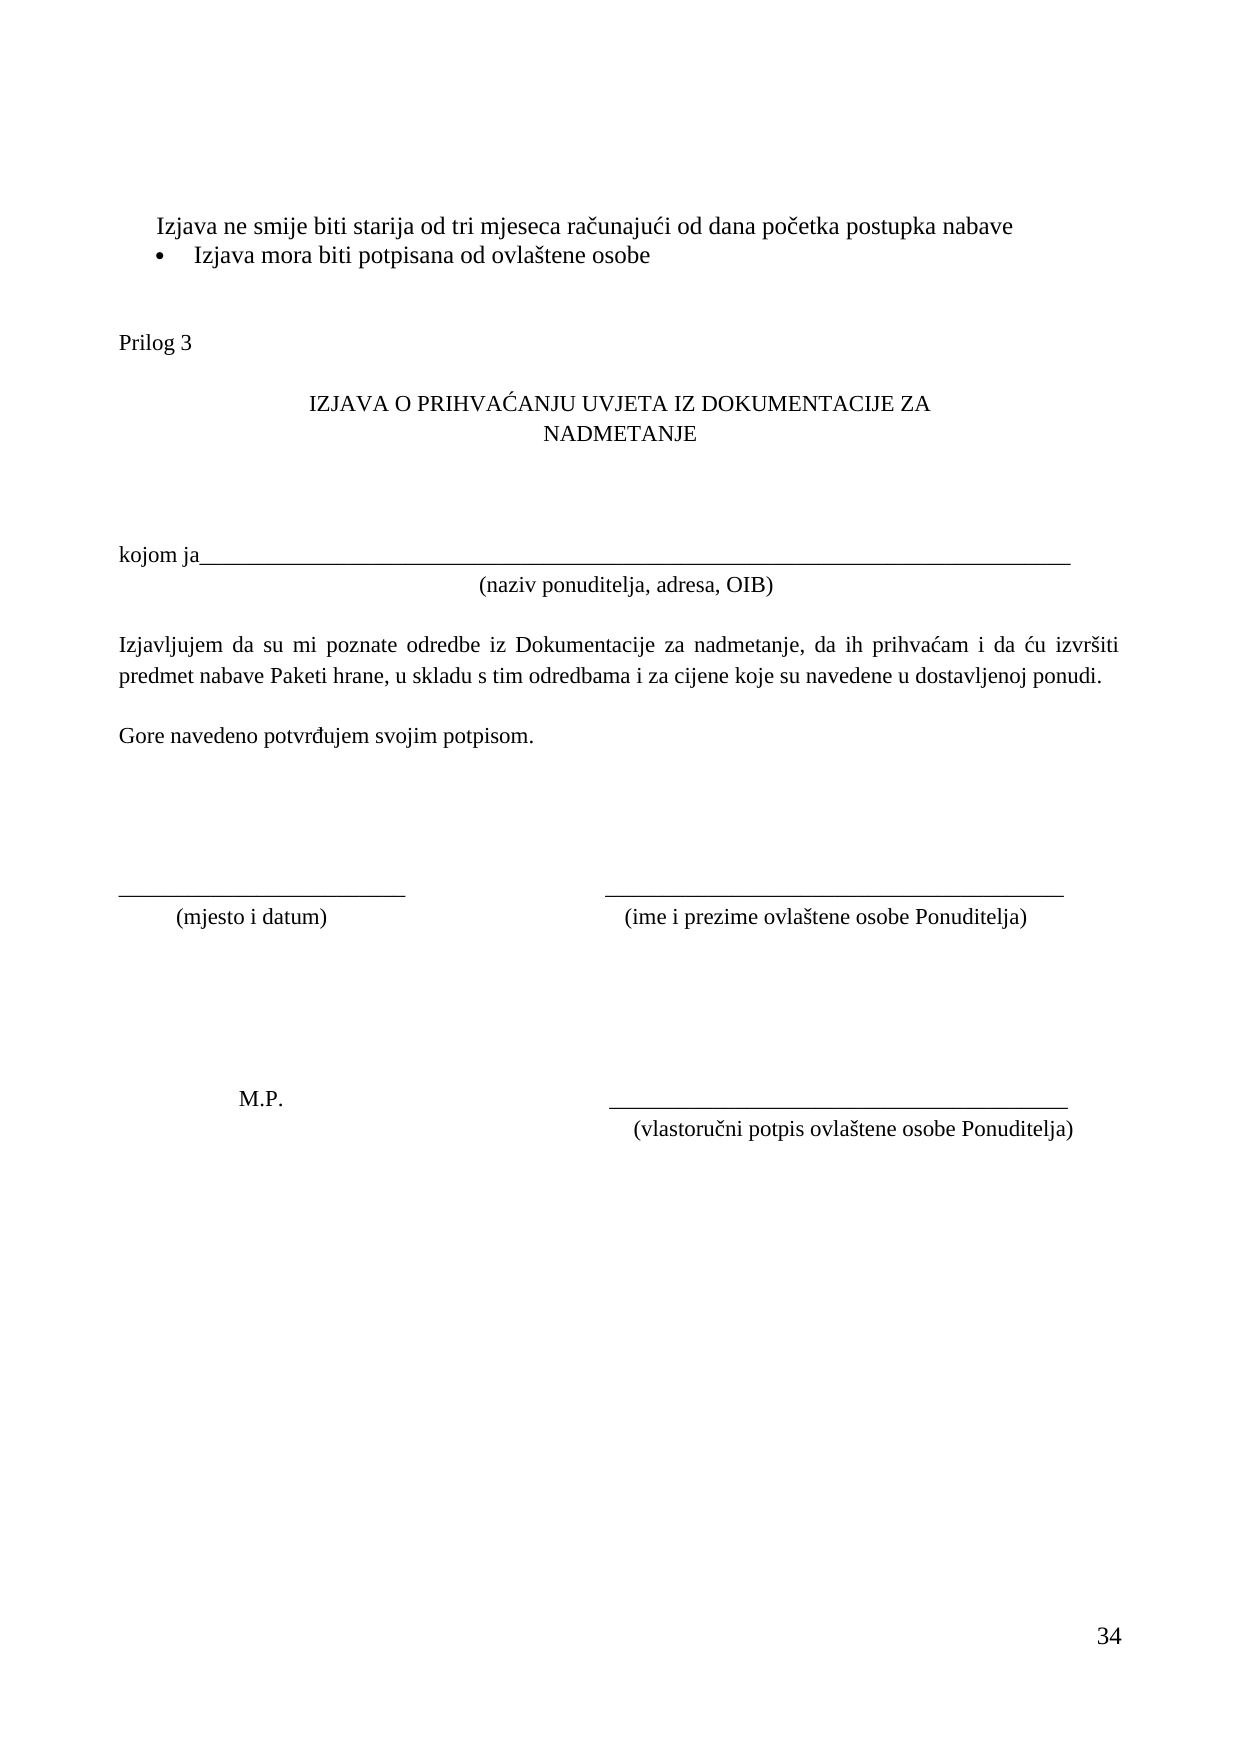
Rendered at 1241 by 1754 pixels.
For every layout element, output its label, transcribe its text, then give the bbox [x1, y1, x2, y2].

text Prilog 3 [119, 329, 1121, 356]
text (vlastoručni potpis ovlaštene osobe Ponuditelja) [119, 1115, 1121, 1141]
text (naziv ponuditelja, adresa, OIB) [119, 571, 1121, 597]
text IZJAVA O PRIHVAĆANJU UVJETA IZ DOKUMENTACIJE ZA [119, 390, 1121, 416]
text Gore navedeno potvrđujem svojim potpisom. [119, 722, 1121, 748]
text Izjava ne smije biti starija od tri mjeseca računajući od dana početka postupka nabave [156, 211, 1121, 240]
text (mjesto i datum) (ime i prezime ovlaštene osobe Ponuditelja) [119, 903, 1121, 930]
text Izjavljujem da su mi poznate odredbe iz Dokumentacije za nadmetanje, da ih prihvaćam i da ću izvršiti predmet nabave Paketi hrane, u skladu s tim odredbama i za cijene koje su navedene u dostavljenoj ponudi. [119, 631, 1121, 688]
text kojom ja____________________________________________________________________________ [119, 541, 1121, 567]
text M.P. ________________________________________ [119, 1084, 1121, 1111]
list Izjava mora biti potpisana od ovlaštene osobe [156, 240, 1121, 269]
text _________________________ ________________________________________ [119, 873, 1121, 899]
text NADMETANJE [119, 420, 1121, 446]
